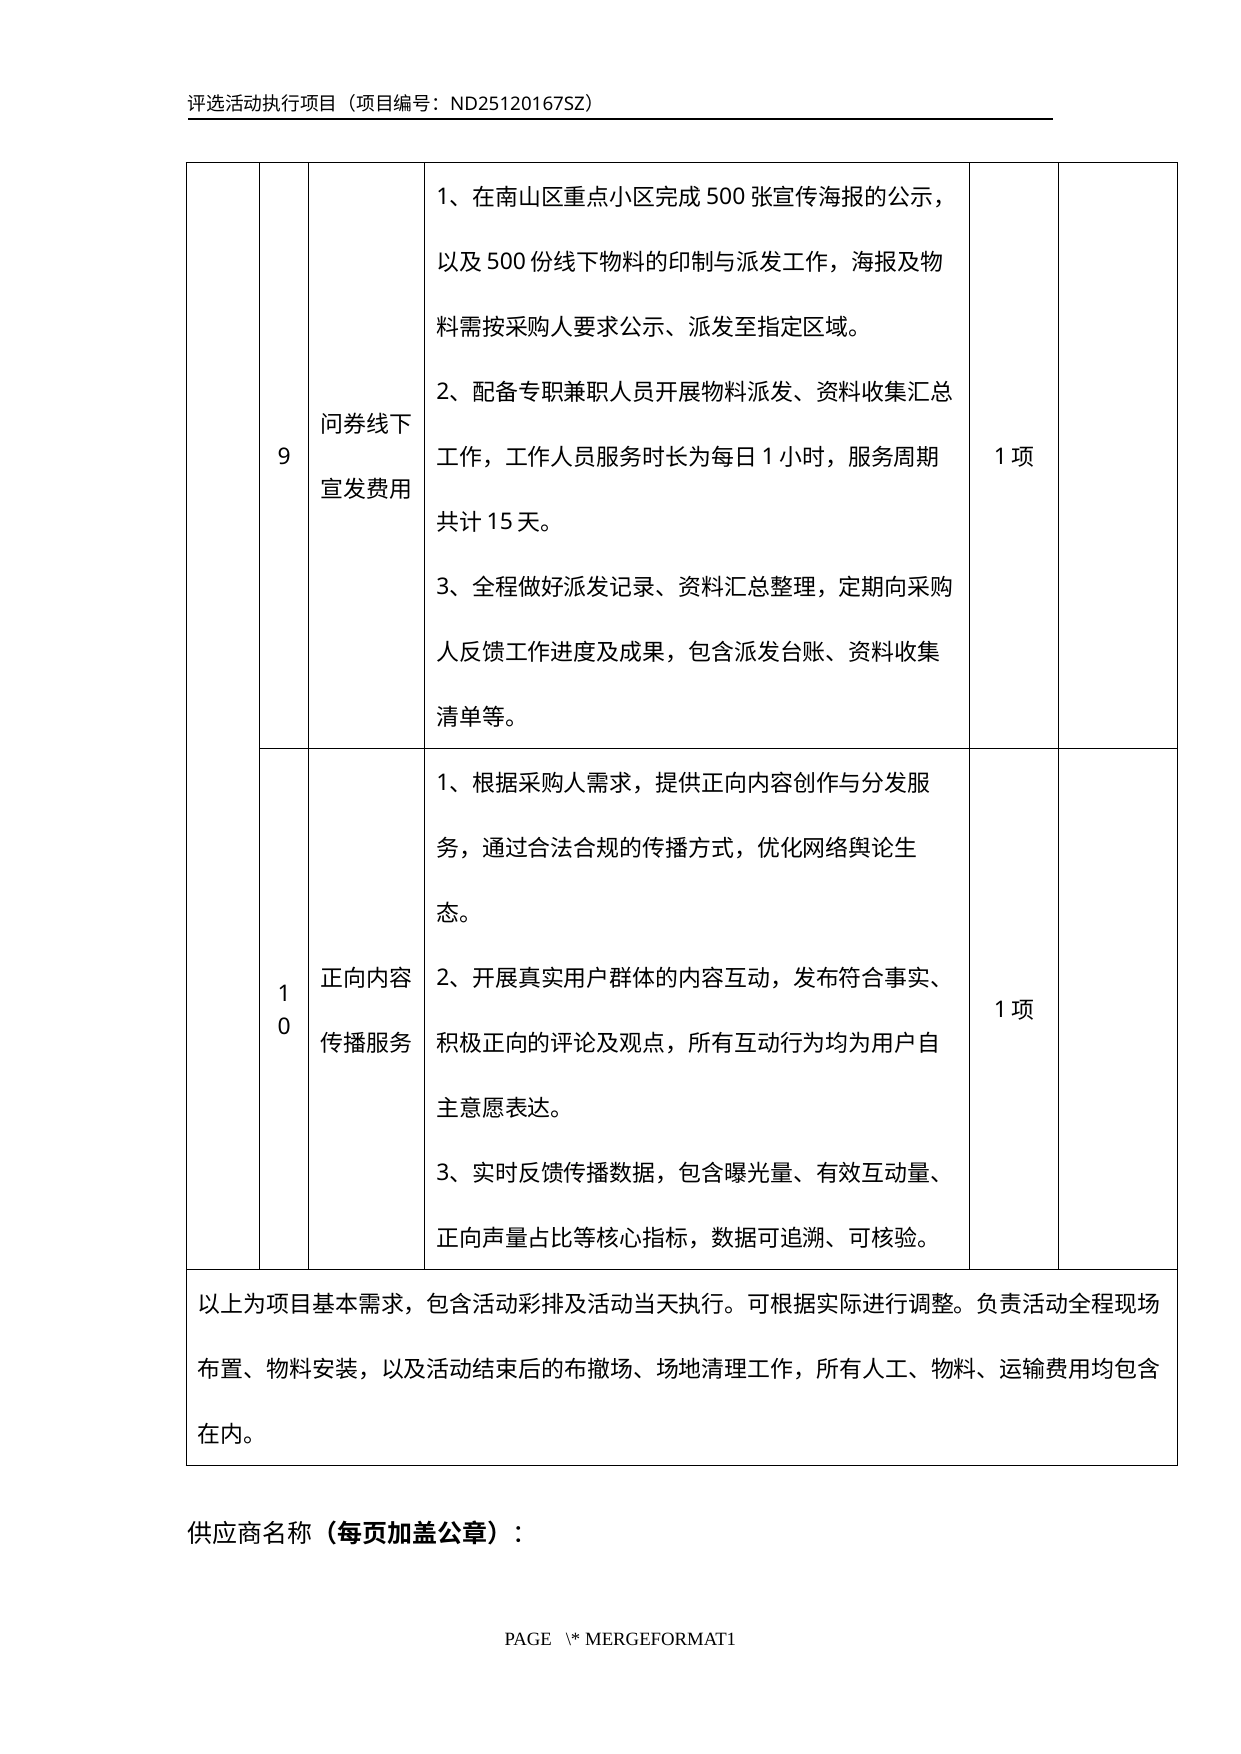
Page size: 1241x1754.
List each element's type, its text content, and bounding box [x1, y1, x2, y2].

text 供应商名称（每页加盖公章）： [187, 1499, 1053, 1564]
table_cell 1项 [970, 749, 1058, 1269]
table_cell [1059, 163, 1177, 748]
table_cell 正向内容传播服务 [309, 749, 424, 1269]
table_cell 9 [260, 163, 308, 748]
table_cell 1、根据采购人需求，提供正向内容创作与分发服务，通过合法合规的传播方式，优化网络舆论生态。 2、开展真实用户群体的内容互动，发布符合事实、积极正向的评论及观点，所有互动行为均为用户自主意愿表达。 3、实时反馈传播数据，包含曝光量、有效互动量、正向声量占比等核心指标，数据可追溯、可核验。 [425, 749, 969, 1269]
table_cell 以上为项目基本需求，包含活动彩排及活动当天执行。可根据实际进行调整。负责活动全程现场布置、物料安装，以及活动结束后的布撤场、场地清理工作，所有人工、物料、运输费用均包含在内。 [187, 1270, 1177, 1465]
table_cell 1、在南山区重点小区完成500张宣传海报的公示，以及500份线下物料的印制与派发工作，海报及物料需按采购人要求公示、派发至指定区域。 2、配备专职兼职人员开展物料派发、资料收集汇总工作，工作人员服务时长为每日1小时，服务周期共计15天。 3、全程做好派发记录、资料汇总整理，定期向采购人反馈工作进度及成果，包含派发台账、资料收集清单等。 [425, 163, 969, 748]
table_cell 问券线下宣发费用 [309, 163, 424, 748]
table_cell 10 [260, 749, 308, 1269]
table_cell [1059, 749, 1177, 1269]
table_cell 1项 [970, 163, 1058, 748]
